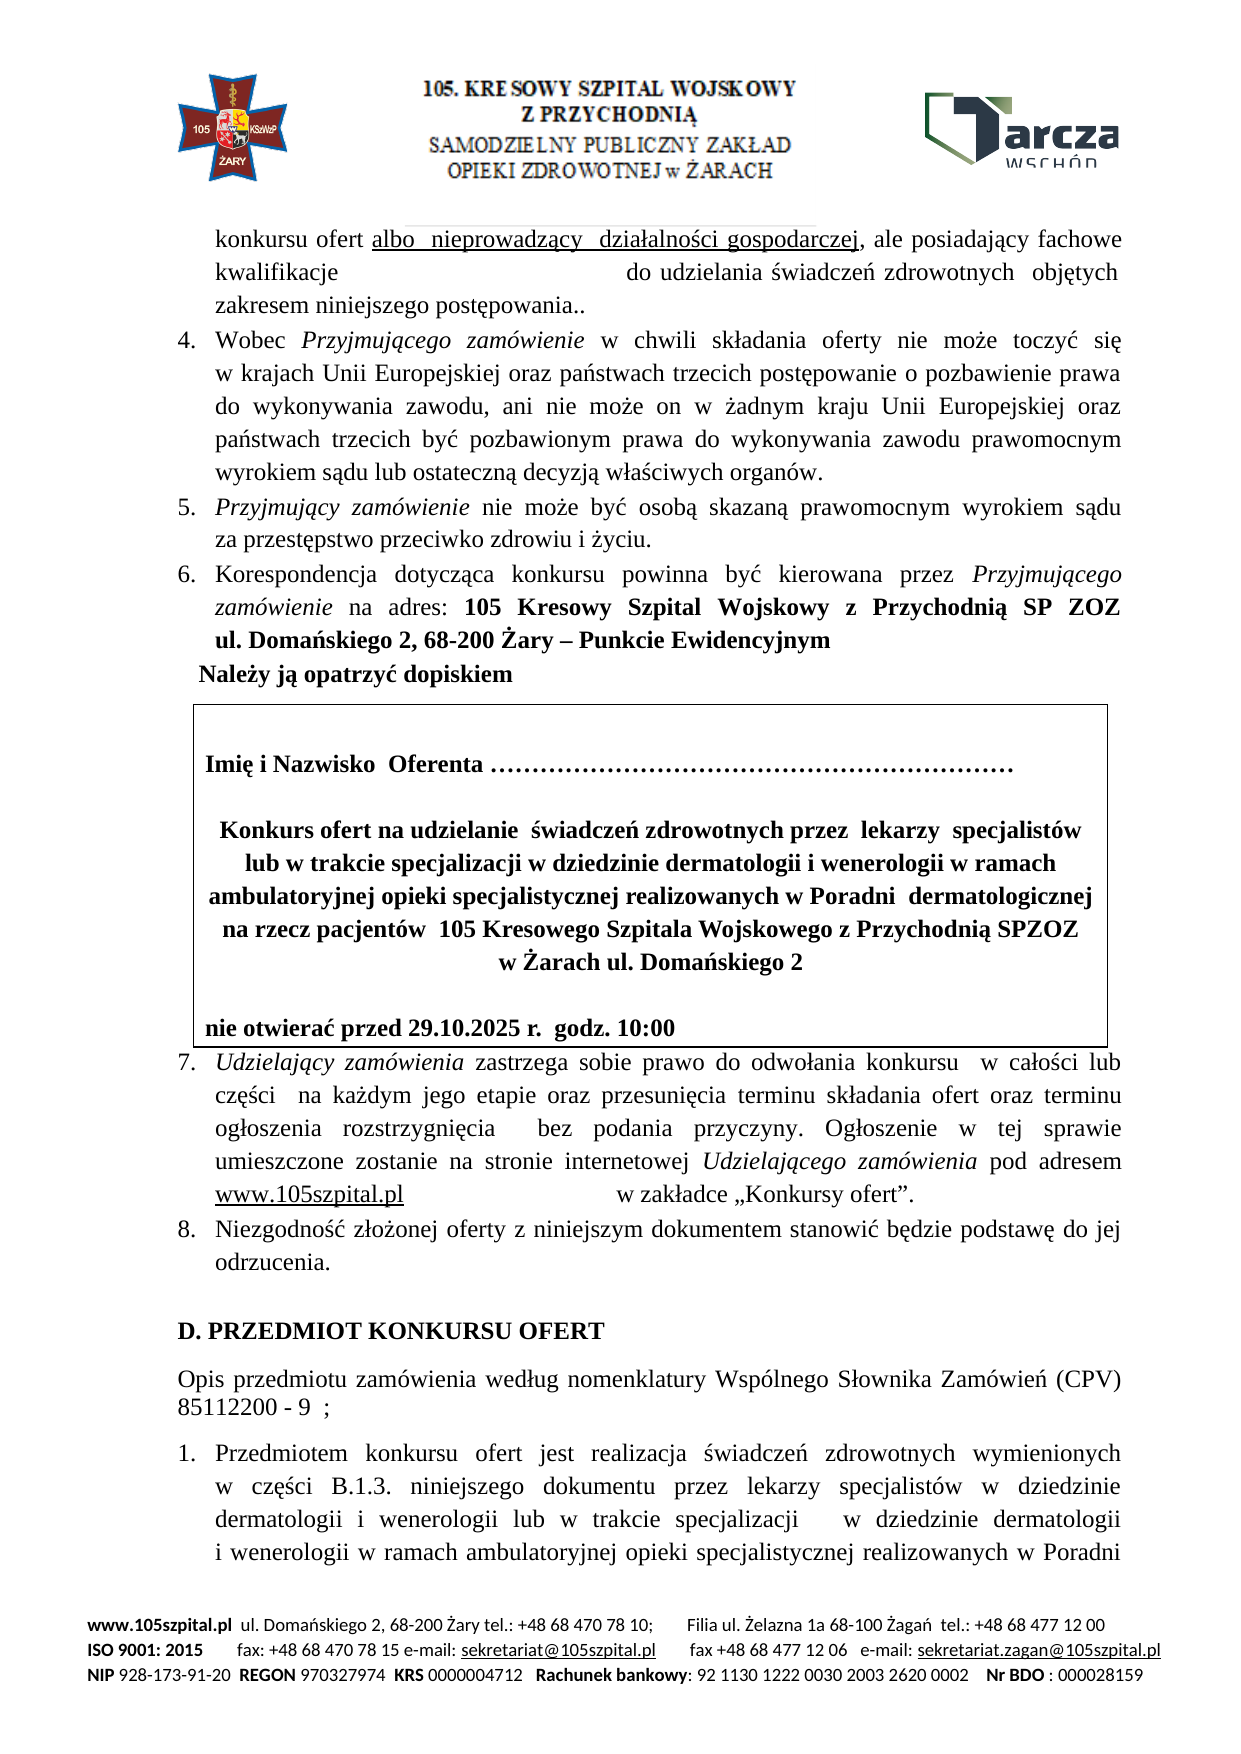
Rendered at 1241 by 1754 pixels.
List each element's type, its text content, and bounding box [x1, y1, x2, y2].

list Udzielający zamówienia zastrzega sobie prawo do odwołania konkursu w całości lub części na każdym jego etapie oraz przesunięcia terminu składania ofert oraz terminu ogłoszenia rozstrzygnięcia bez podania przyczyny. Ogłoszenie w tej sprawie umieszczone zostanie na stronie internetowej Udzielającego zamówienia pod adresem www.105szpital.pl w zakładce „Konkursy ofert”. [177, 1047, 1122, 1208]
list Wobec Przyjmującego zamówienie w chwili składania oferty nie może toczyć się w krajach Unii Europejskiej oraz państwach trzecich postępowanie o pozbawienie prawa do wykonywania zawodu, ani nie może on w żadnym kraju Unii Europejskiej oraz państwach trzecich być pozbawionym prawa do wykonywania zawodu prawomocnym wyrokiem sądu lub ostateczną decyzją właściwych organów. [177, 325, 1122, 486]
picture [404, 64, 818, 224]
text Opis przedmiotu zamówienia według nomenklatury Wspólnego Słownika Zamówień (CPV) 85112200 - 9 ; [177, 1364, 1122, 1421]
text Należy ją opatrzyć dopiskiem [192, 659, 1111, 688]
list Niezgodność złożonej oferty z niniejszym dokumentem stanowić będzie podstawę do jej odrzucenia. [177, 1214, 1122, 1276]
list Korespondencja dotycząca konkursu powinna być kierowana przez Przyjmującego zamówienie na adres: 105 Kresowy Szpital Wojskowy z Przychodnią SP ZOZ ul. Domańskiego 2, 68-200 Żary – Punkcie Ewidencyjnym [177, 559, 1122, 654]
text D. PRZEDMIOT KONKURSU OFERT [177, 1316, 1122, 1345]
table_header Imię i Nazwisko Oferenta ……………………………………………………… Konkurs ofert na udzielanie świadczeń zdrowotnych przez lekarzy specjalistów lub w trakcie specjalizacji w dziedzinie dermatologii i wenerologii w ramach ambulatoryjnej opieki specjalistycznej realizowanych w Poradni dermatologicznej na rzecz pacjentów 105 Kresowego Szpitala Wojskowego z Przychodnią SPZOZ w Żarach ul. Domańskiego 2 nie otwierać przed 29.10.2025 r. godz. 10:00 [194, 705, 1107, 1046]
picture [924, 92, 1119, 168]
picture [177, 73, 288, 182]
list Przyjmujący zamówienie nie może być osobą skazaną prawomocnym wyrokiem sądu za przestępstwo przeciwko zdrowiu i życiu. [177, 492, 1122, 553]
